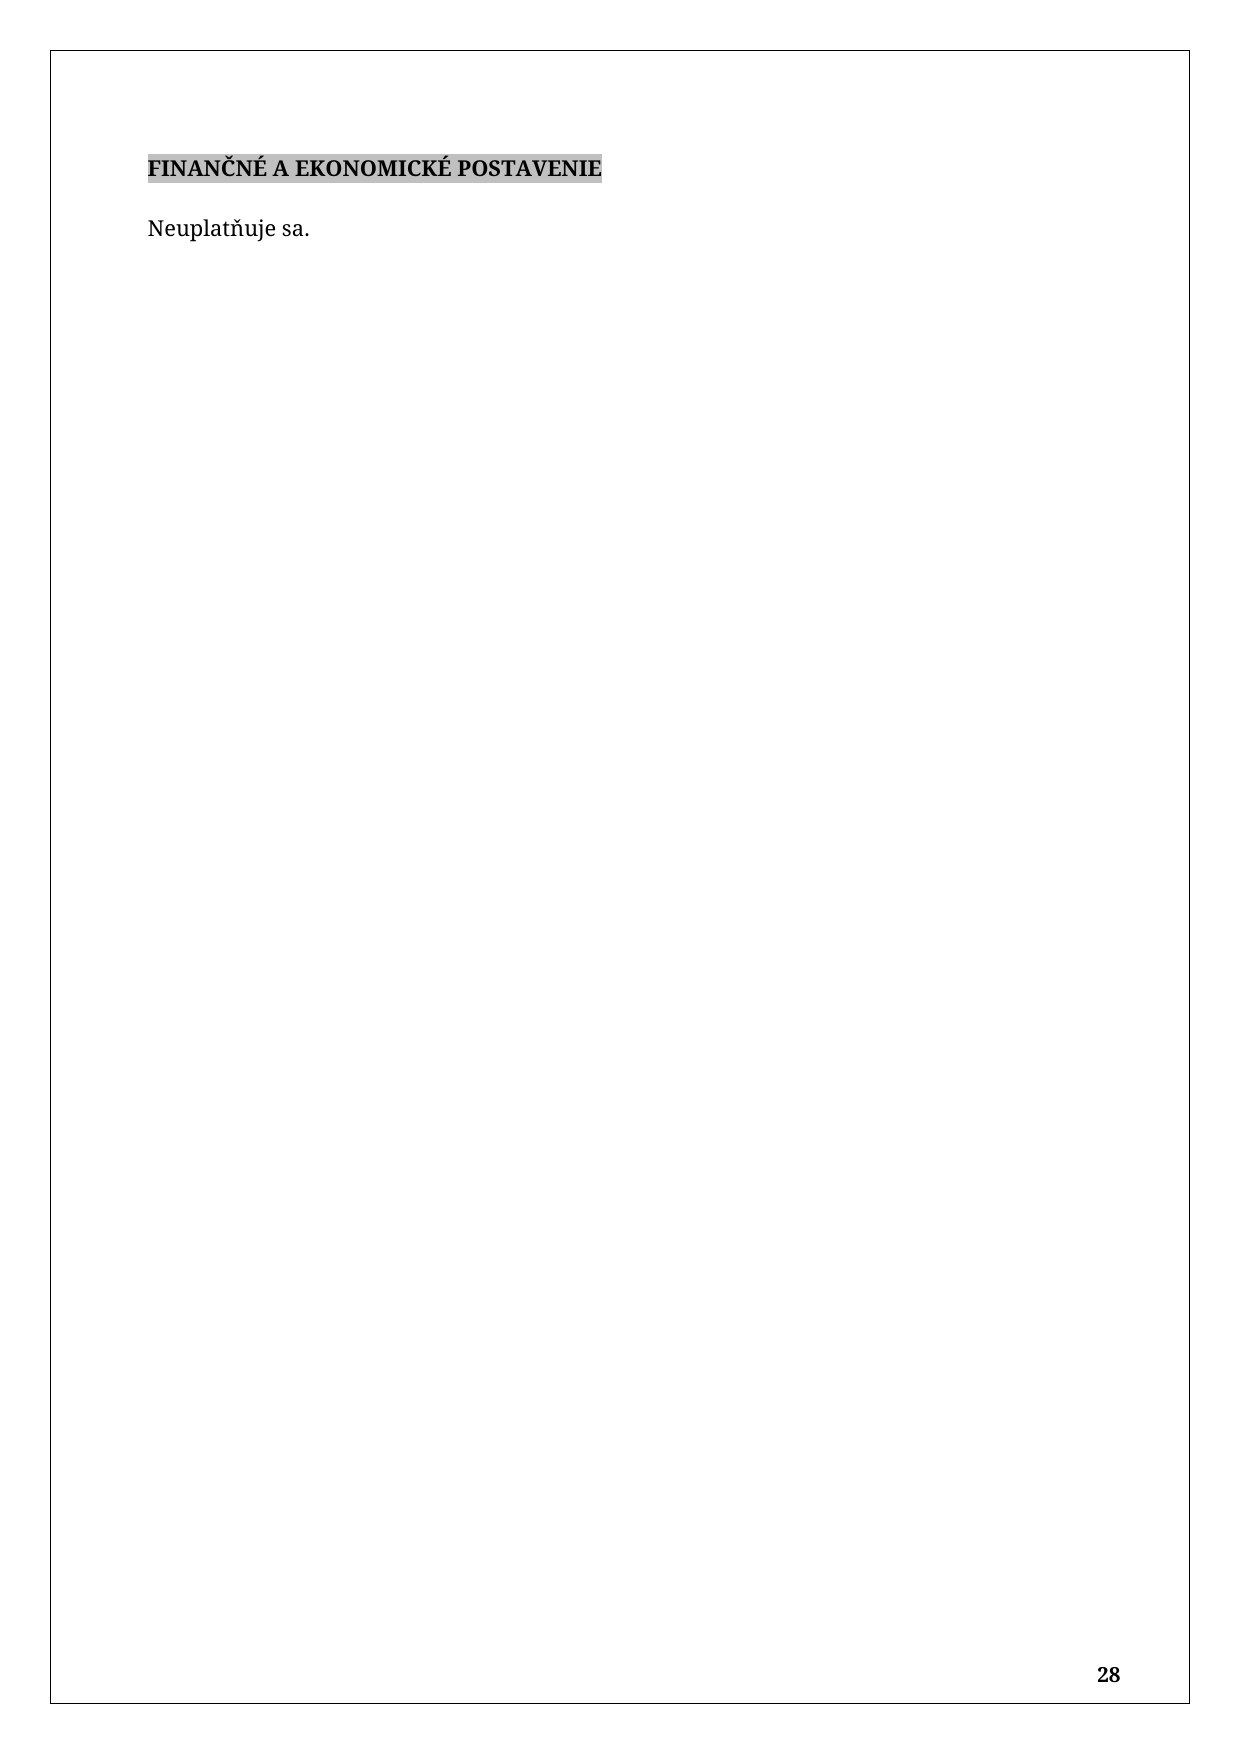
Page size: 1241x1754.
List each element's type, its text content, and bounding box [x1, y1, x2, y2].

text Neuplatňuje sa. [147, 213, 1122, 243]
text Finančné a ekonomické postavenie [147, 153, 1122, 183]
